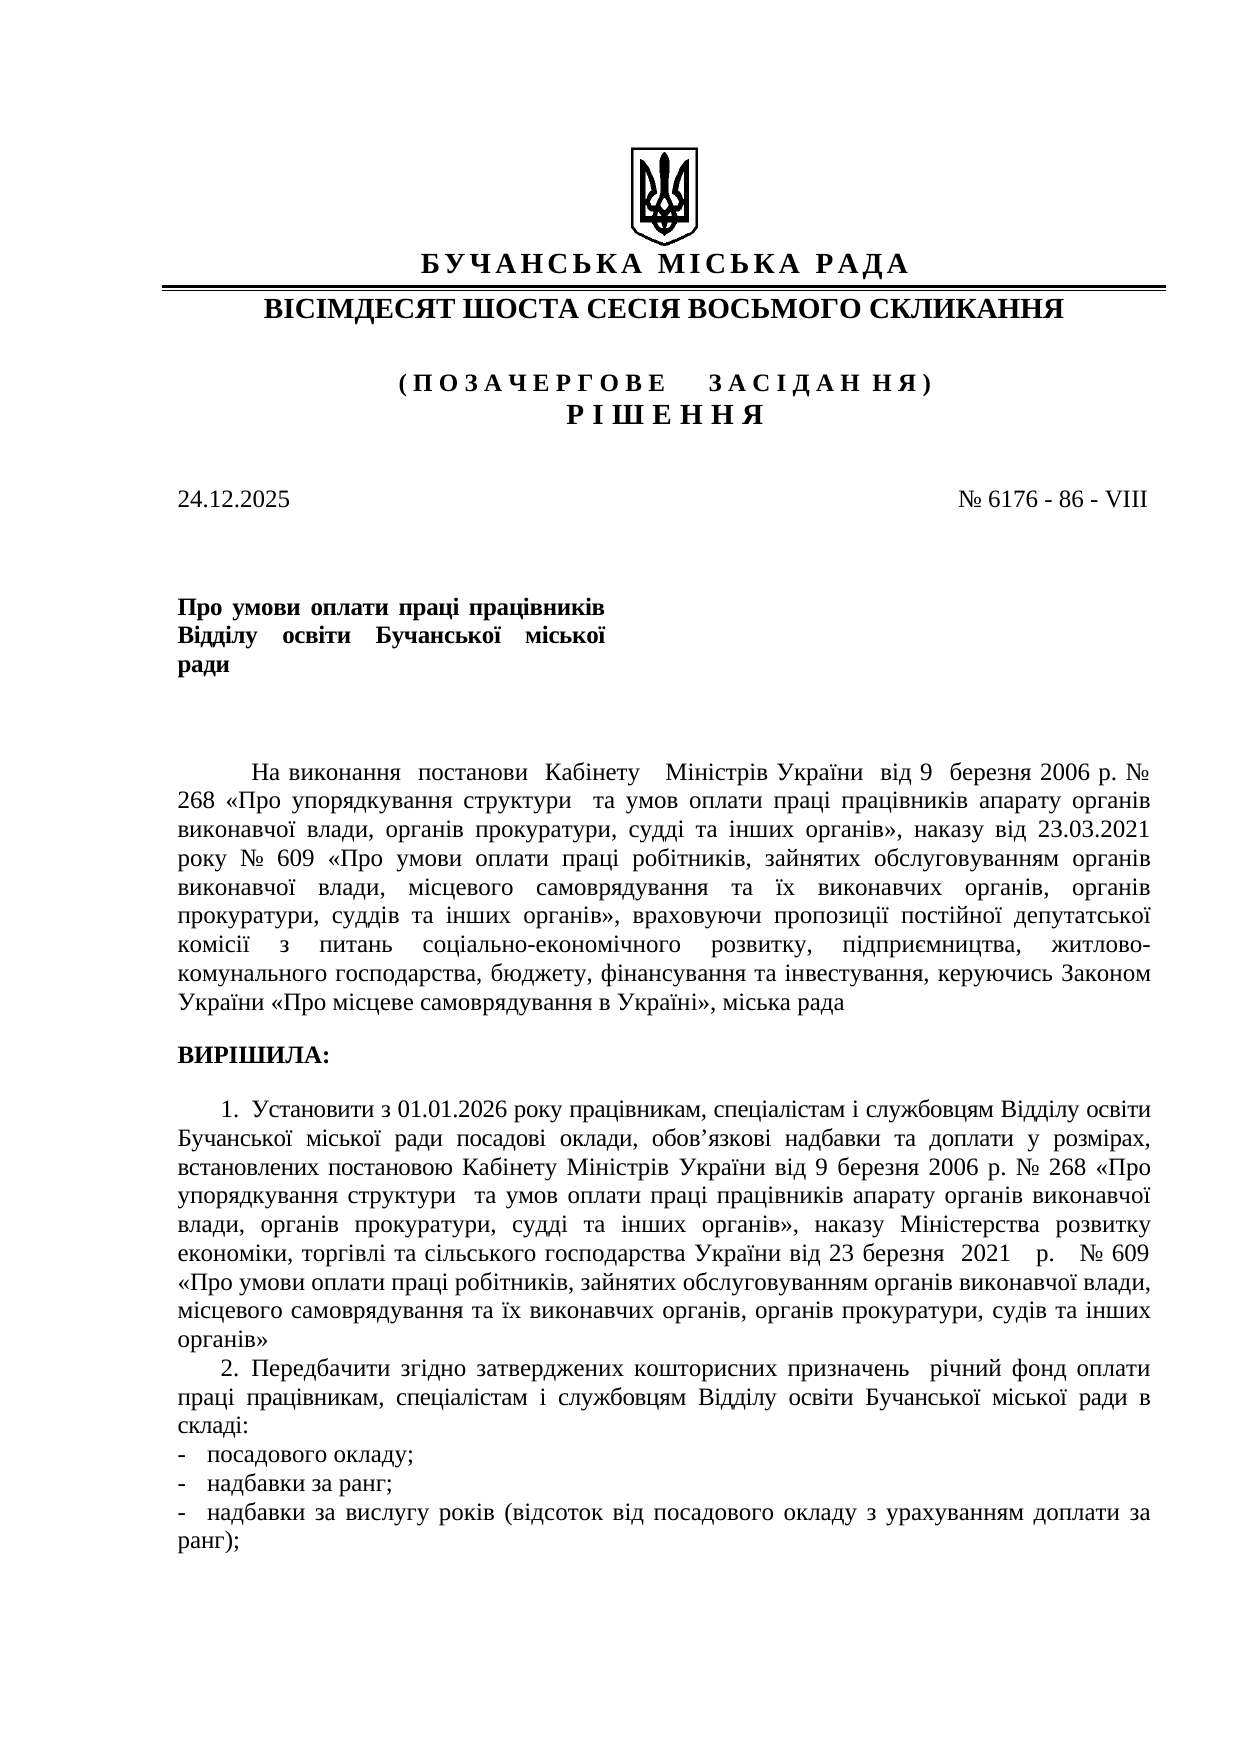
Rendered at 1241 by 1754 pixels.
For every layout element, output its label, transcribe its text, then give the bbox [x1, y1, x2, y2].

list Передбачити згідно затверджених кошторисних призначень річний фонд оплати праці працівникам, спеціалістам і службовцям Відділу освіти Бучанської міської ради в складі: [177, 1353, 1152, 1439]
subtitle 24.12.2025 № 6176 - 86 - VIІІ [177, 484, 1152, 513]
table_header ВІСІМДЕСЯТ ШОСТА СЕСІЯ ВОСЬМОГО СКЛИКАННЯ [162, 291, 1166, 368]
text На виконання постанови Кабінету Міністрів України від 9 березня 2006 р. № 268 «Про упорядкування структури та умов оплати праці працівників апарату органів виконавчої влади, органів прокуратури, судді та інших органів», наказу від 23.03.2021 року № 609 «Про умови оплати праці робітників, зайнятих обслуговуванням органів виконавчої влади, місцевого самоврядування та їх виконавчих органів, органів прокуратури, суддів та інших органів», враховуючи пропозиції постійної депутатської комісії з питань соціально-економічного розвитку, підприємництва, житлово-комунального господарства, бюджету, фінансування та інвестування, керуючись Законом України «Про місцеве самоврядування в Україні», міська рада [177, 757, 1152, 1016]
text ВИРІШИЛА: [177, 1041, 1152, 1069]
text Про умови оплати праці працівників Відділу освіти Бучанської міської ради [177, 592, 605, 678]
list надбавки за ранг; [177, 1468, 1152, 1497]
list посадового окладу; [177, 1439, 1152, 1468]
text ( П О З А Ч Е Р Г О В Е З А С І Д А Н Н Я ) [177, 368, 1152, 397]
list надбавки за вислугу років (відсоток від посадового окладу з урахуванням доплати за ранг); [177, 1497, 1152, 1554]
text РІШЕННЯ [177, 397, 1152, 431]
text БУЧАНСЬКА МІСЬКА РАДА [177, 246, 1152, 280]
list Установити з 01.01.2026 року працівникам, спеціалістам і службовцям Відділу освіти Бучанської міської ради посадові оклади, обов’язкові надбавки та доплати у розмірах, встановлених постановою Кабінету Міністрів України від 9 березня 2006 р. № 268 «Про упорядкування структури та умов оплати праці працівників апарату органів виконавчої влади, органів прокуратури, судді та інших органів», наказу Міністерства розвитку економіки, торгівлі та сільського господарства України від 23 березня 2021 р. № 609 «Про умови оплати праці робітників, зайнятих обслуговуванням органів виконавчої влади, місцевого самоврядування та їх виконавчих органів, органів прокуратури, судів та інших органів» [177, 1094, 1152, 1353]
picture [629, 146, 700, 247]
